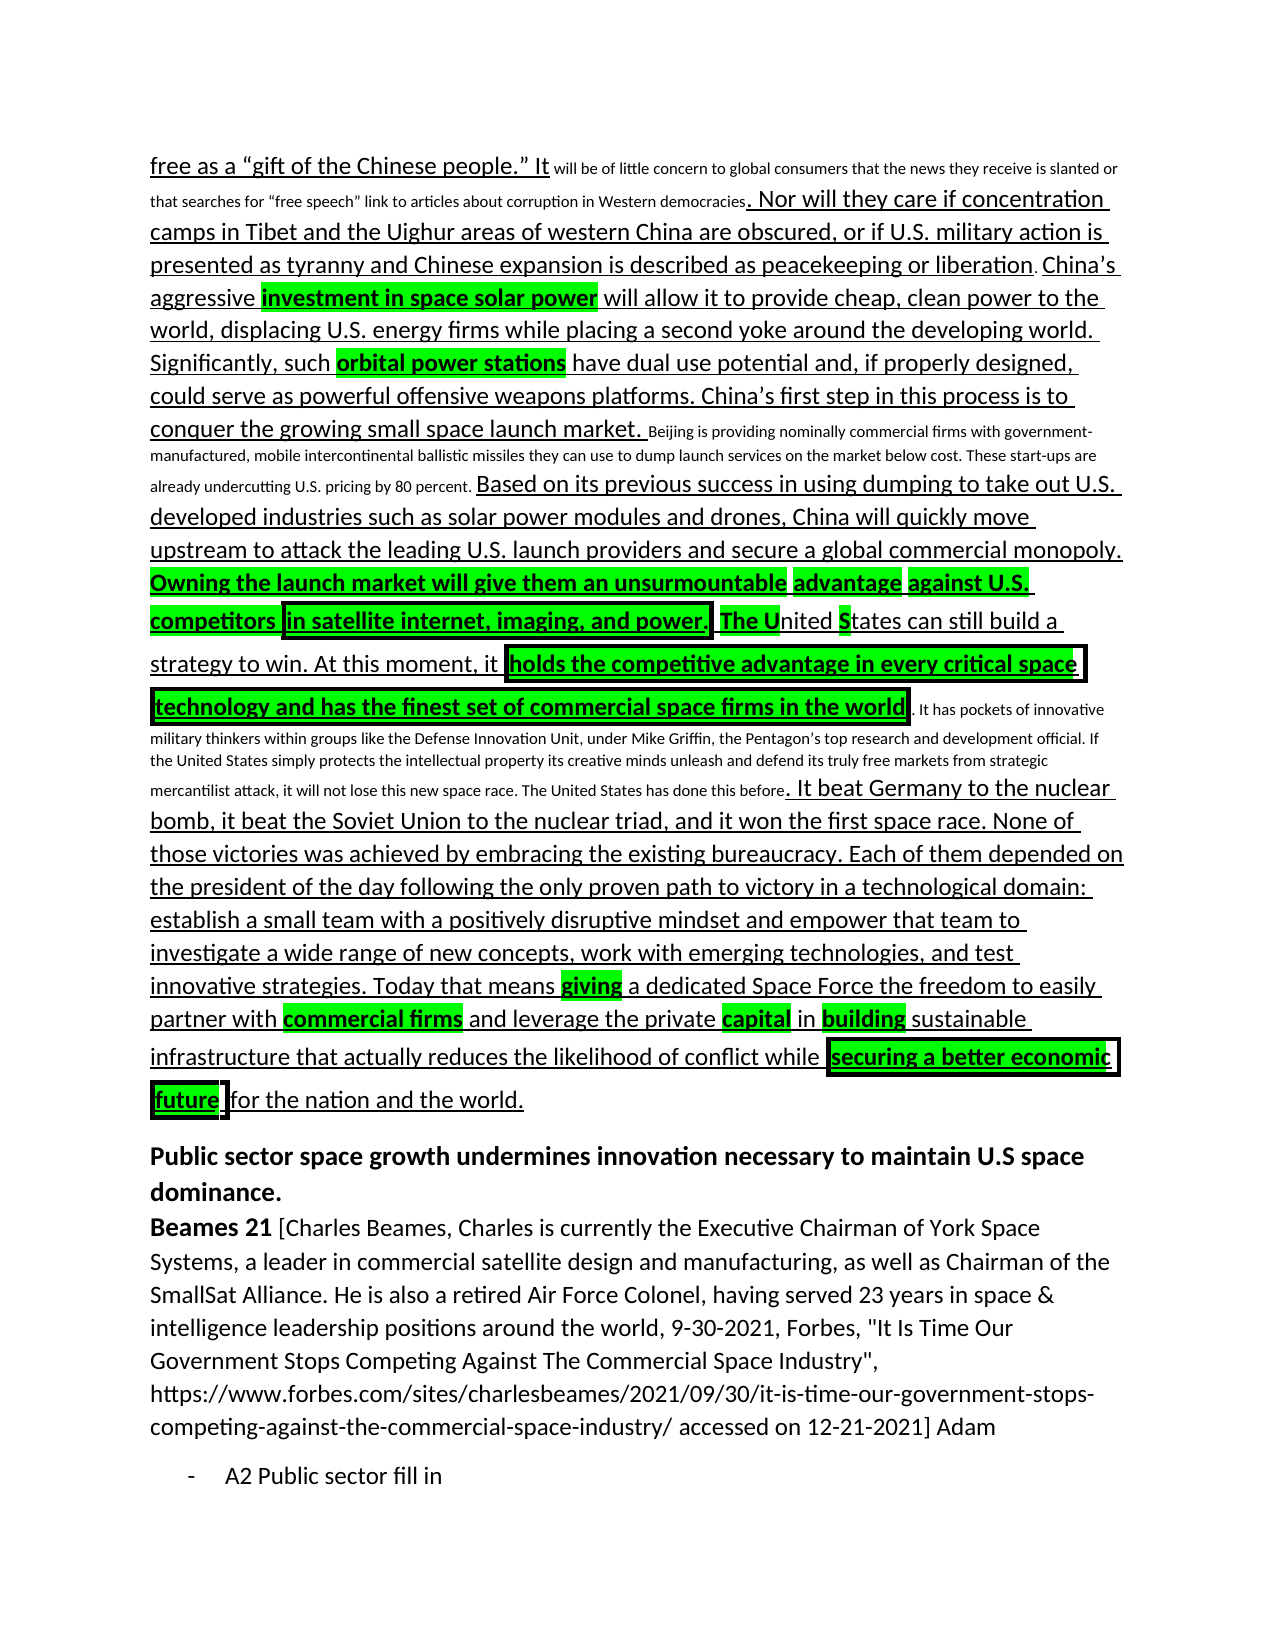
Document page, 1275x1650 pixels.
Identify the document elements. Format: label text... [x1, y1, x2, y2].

list A2 Public sector fill in [187, 1460, 1125, 1491]
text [150, 150, 1125, 1119]
text Beames 21 [Charles Beames, Charles is currently the Executive Chairman of York Space Systems, a leader in commercial satellite design and manufacturing, as well as Chairman of the SmallSat Alliance. He is also a retired Air Force Colonel, having served 23 years in space & intelligence leadership positions around the world, 9-30-2021, Forbes, "It Is Time Our Government Stops Competing Against The Commercial Space Industry", https://www.forbes.com/sites/charlesbeames/2021/09/30/it-is-time-our-government-stops-competing-against-the-commercial-space-industry/ accessed on 12-21-2021] Adam [150, 1211, 1125, 1441]
subtitle Public sector space growth undermines innovation necessary to maintain U.S space dominance. [150, 1139, 1125, 1208]
